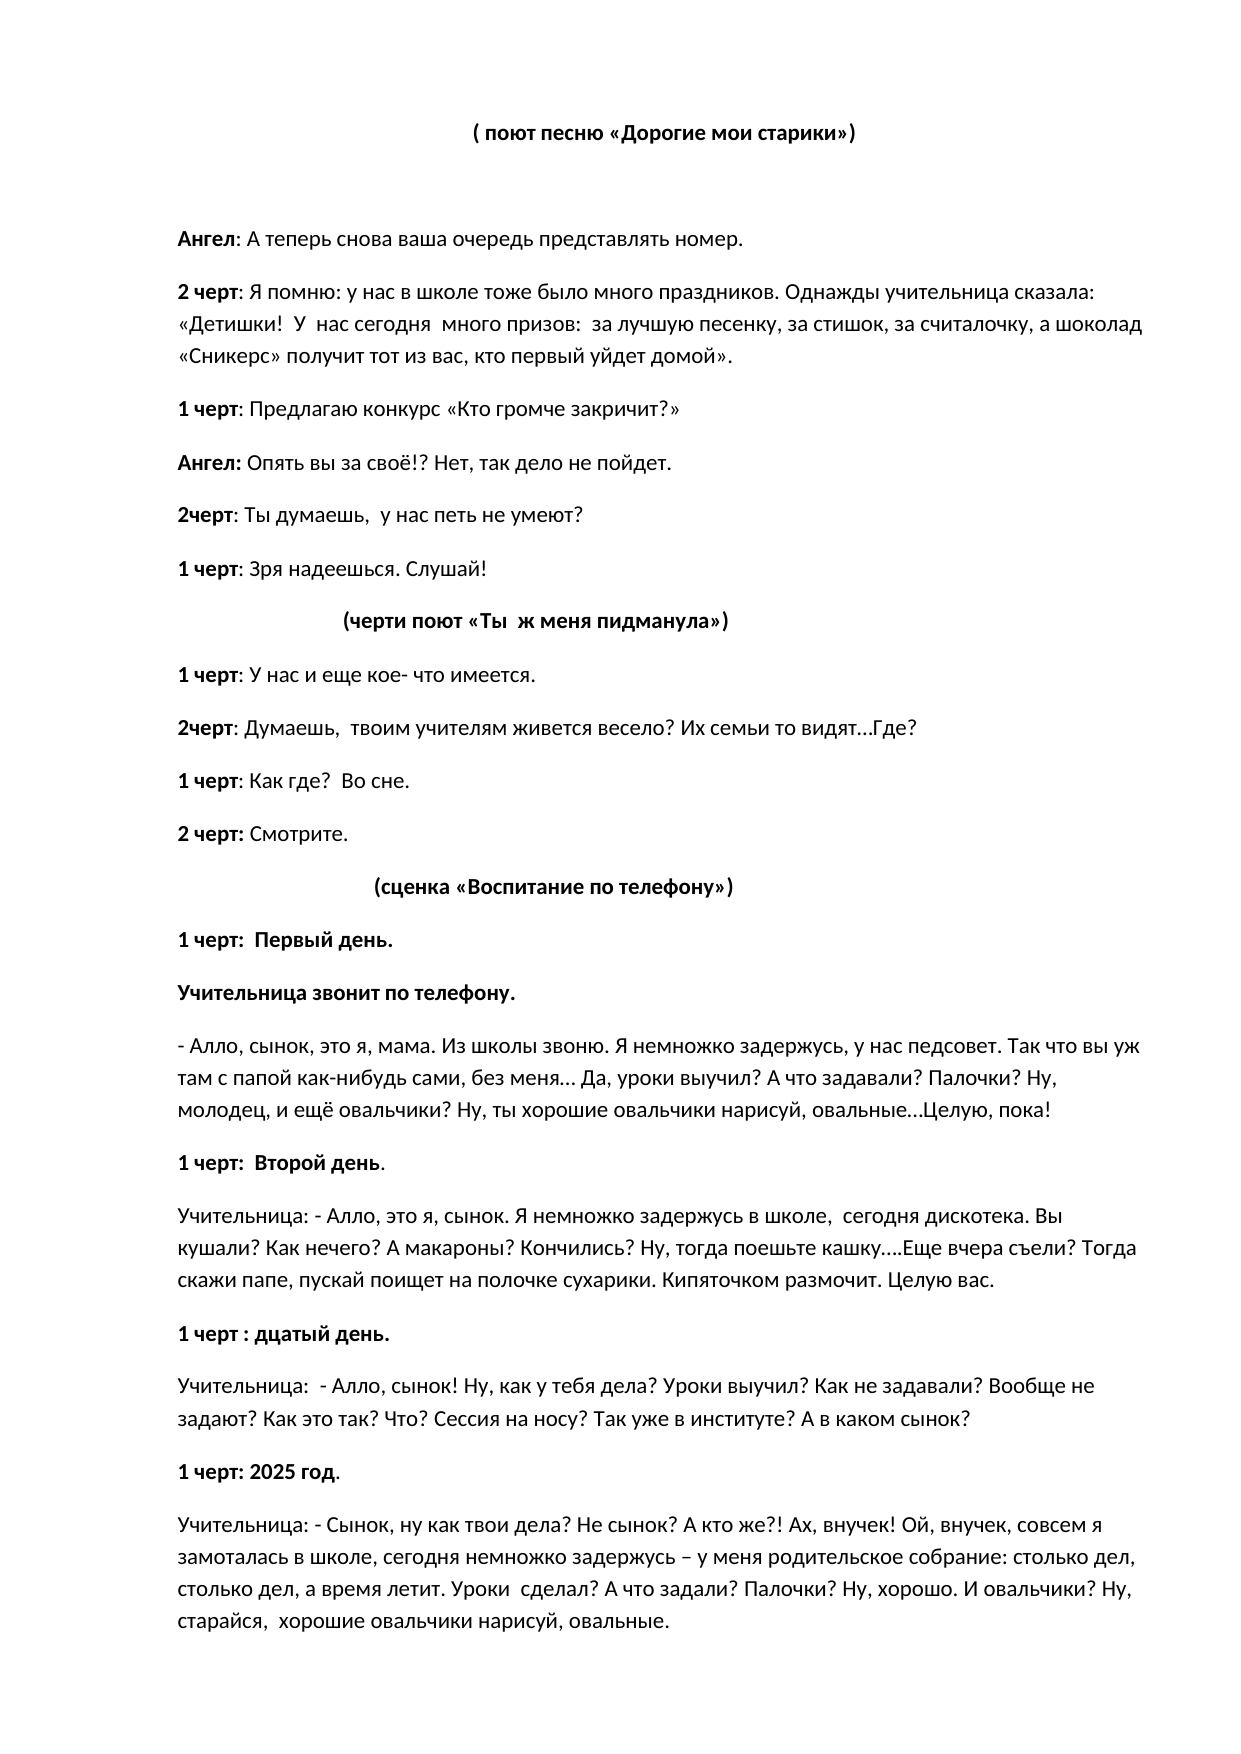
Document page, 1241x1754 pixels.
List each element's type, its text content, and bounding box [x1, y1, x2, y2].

text 1 черт: Второй день. [177, 1148, 1152, 1176]
text (черти поют «Ты ж меня пидманула») [177, 607, 1152, 635]
text (сценка «Воспитание по телефону») [177, 872, 1152, 900]
text 2черт: Ты думаешь, у нас петь не умеют? [177, 501, 1152, 529]
text 1 черт: Как где? Во сне. [177, 766, 1152, 794]
text Ангел: А теперь снова ваша очередь представлять номер. [177, 224, 1152, 252]
text Учительница: - Сынок, ну как твои дела? Не сынок? А кто же?! Ах, внучек! Ой, внучек, совсем я замоталась в школе, сегодня немножко задержусь – у меня родительское собрание: столько дел, столько дел, а время летит. Уроки сделал? А что задали? Палочки? Ну, хорошо. И овальчики? Ну, старайся, хорошие овальчики нарисуй, овальные. [177, 1510, 1152, 1634]
text Учительница: - Алло, сынок! Ну, как у тебя дела? Уроки выучил? Как не задавали? Вообще не задают? Как это так? Что? Сессия на носу? Так уже в институте? А в каком сынок? [177, 1372, 1152, 1432]
text 1 черт : дцатый день. [177, 1319, 1152, 1347]
text 1 черт: 2025 год. [177, 1457, 1152, 1485]
text Учительница звонит по телефону. [177, 978, 1152, 1006]
text ( поют песню «Дорогие мои старики») [177, 118, 1152, 146]
text 1 черт: Первый день. [177, 925, 1152, 953]
text Учительница: - Алло, это я, сынок. Я немножко задержусь в школе, сегодня дискотека. Вы кушали? Как нечего? А макароны? Кончились? Ну, тогда поешьте кашку….Еще вчера съели? Тогда скажи папе, пускай поищет на полочке сухарики. Кипяточком размочит. Целую вас. [177, 1201, 1152, 1294]
text 2 черт: Смотрите. [177, 819, 1152, 847]
text Ангел: Опять вы за своё!? Нет, так дело не пойдет. [177, 448, 1152, 476]
text 1 черт: У нас и еще кое- что имеется. [177, 660, 1152, 688]
text 2 черт: Я помню: у нас в школе тоже было много праздников. Однажды учительница сказала: «Детишки! У нас сегодня много призов: за лучшую песенку, за стишок, за считалочку, а шоколад «Сникерс» получит тот из вас, кто первый уйдет домой». [177, 277, 1152, 369]
text 1 черт: Зря надеешься. Слушай! [177, 554, 1152, 582]
text - Алло, сынок, это я, мама. Из школы звоню. Я немножко задержусь, у нас педсовет. Так что вы уж там с папой как-нибудь сами, без меня… Да, уроки выучил? А что задавали? Палочки? Ну, молодец, и ещё овальчики? Ну, ты хорошие овальчики нарисуй, овальные…Целую, пока! [177, 1031, 1152, 1123]
text 1 черт: Предлагаю конкурс «Кто громче закричит?» [177, 394, 1152, 423]
text 2черт: Думаешь, твоим учителям живется весело? Их семьи то видят…Где? [177, 713, 1152, 741]
